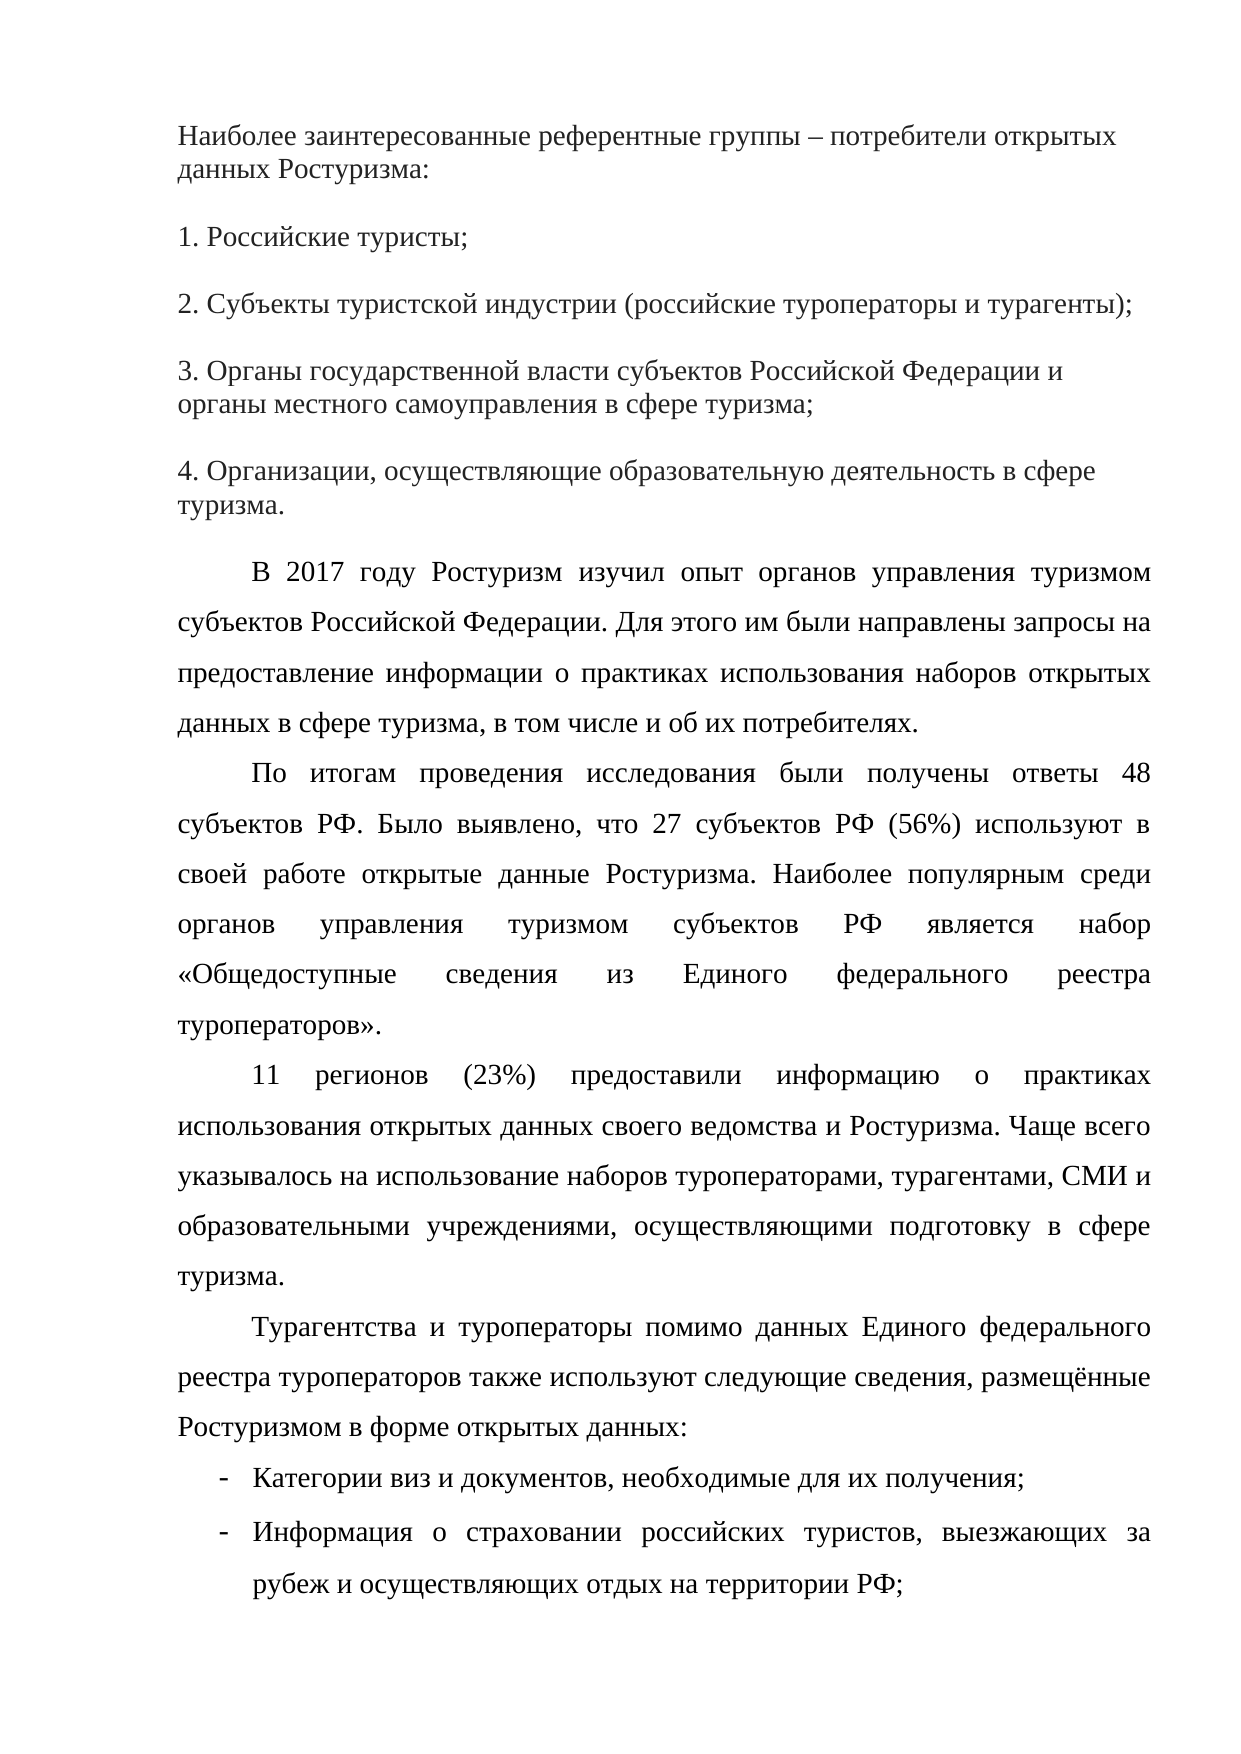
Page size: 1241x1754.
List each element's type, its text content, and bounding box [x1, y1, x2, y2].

text 11 регионов (23%) предоставили информацию о практиках использования открытых данных своего ведомства и Ростуризма. Чаще всего указывалось на использование наборов туроператорами, турагентами, СМИ и образовательными учреждениями, осуществляющими подготовку в сфере туризма. [177, 1057, 1152, 1292]
text Турагентства и туроператоры помимо данных Единого федерального реестра туроператоров также используют следующие сведения, размещённые Ростуризмом в форме открытых данных: [177, 1309, 1152, 1443]
text Наиболее заинтересованные референтные группы – потребители открытых данных Ростуризма: 1. Российские туристы; 2. Субъекты туристской индустрии (российские туроператоры и турагенты); 3. Органы государственной власти субъектов Российской Федерации и органы местного самоуправления в сфере туризма; 4. Организации, осуществляющие образовательную деятельность в сфере туризма. [177, 118, 1152, 521]
list Информация о страховании российских туристов, выезжающих за рубеж и осуществляющих отдых на территории РФ; [215, 1514, 1152, 1600]
text По итогам проведения исследования были получены ответы 48 субъектов РФ. Было выявлено, что 27 субъектов РФ (56%) используют в своей работе открытые данные Ростуризма. Наиболее популярным среди органов управления туризмом субъектов РФ является набор «Общедоступные сведения из Единого федерального реестра туроператоров». [177, 755, 1152, 1041]
list Категории виз и документов, необходимые для их получения; [215, 1460, 1152, 1496]
text В 2017 году Ростуризм изучил опыт органов управления туризмом субъектов Российской Федерации. Для этого им были направлены запросы на предоставление информации о практиках использования наборов открытых данных в сфере туризма, в том числе и об их потребителях. [177, 554, 1152, 739]
